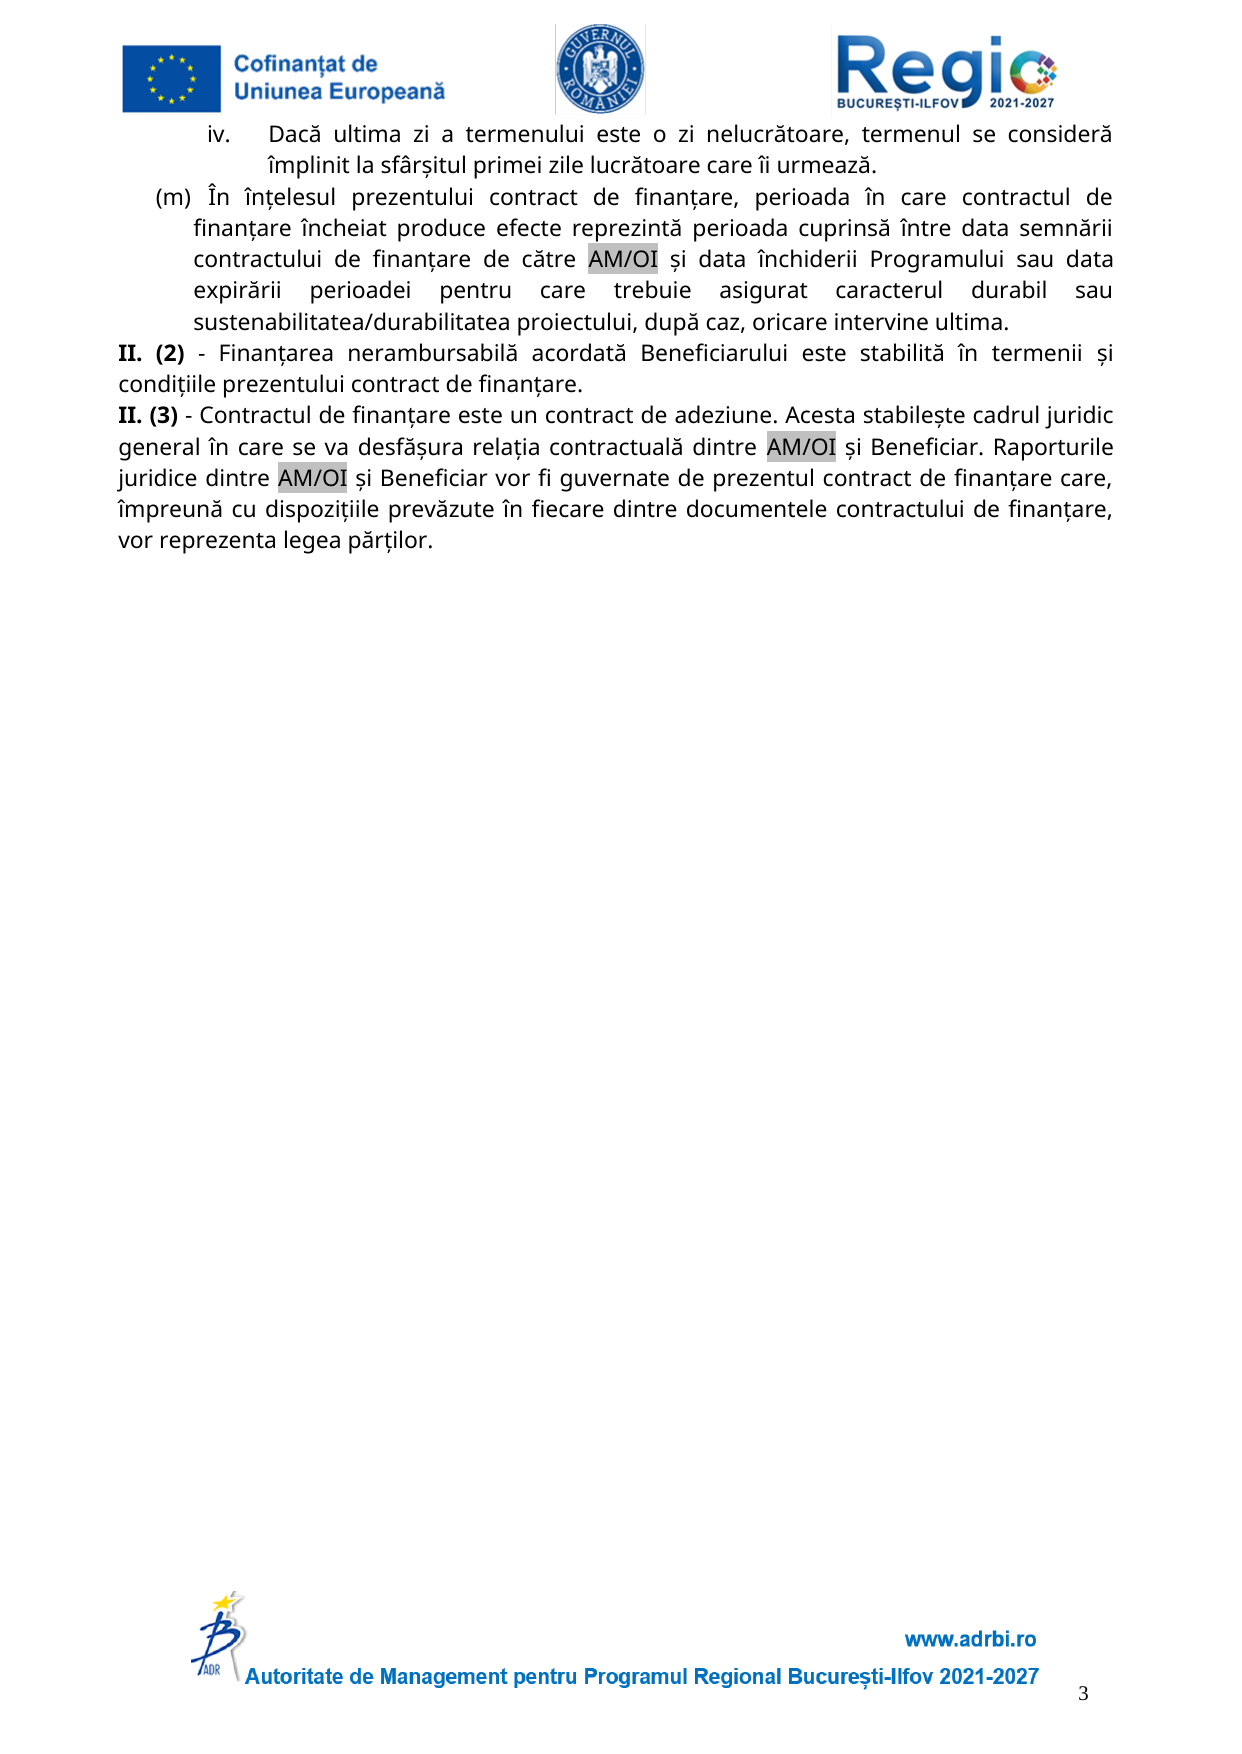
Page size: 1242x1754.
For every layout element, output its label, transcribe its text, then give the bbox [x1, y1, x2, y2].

list În înțelesul prezentului contract de finanțare, perioada în care contractul de finanțare încheiat produce efecte reprezintă perioada cuprinsă între data semnării contractului de finanțare de către AM/OI și data închiderii Programului sau data expirării perioadei pentru care trebuie asigurat caracterul durabil sau sustenabilitatea/durabilitatea proiectului, după caz, oricare intervine ultima. [156, 181, 1114, 337]
text II. (2) - Finanțarea nerambursabilă acordată Beneficiarului este stabilită în termenii şi condițiile prezentului contract de finanțare. [118, 337, 1114, 399]
text II. (3) - Contractul de finanțare este un contract de adeziune. Acesta stabilește cadrul juridic general în care se va desfășura relația contractuală dintre AM/OI și Beneficiar. Raporturile juridice dintre AM/OI și Beneficiar vor fi guvernate de prezentul contract de finanțare care, împreună cu dispozițiile prevăzute în fiecare dintre documentele contractului de finanțare, vor reprezenta legea părților. [118, 399, 1114, 556]
list Dacă ultima zi a termenului este o zi nelucrătoare, termenul se consideră împlinit la sfârșitul primei zile lucrătoare care îi urmează. [231, 118, 1114, 181]
picture [151, 1589, 1079, 1701]
picture [118, 24, 1060, 118]
